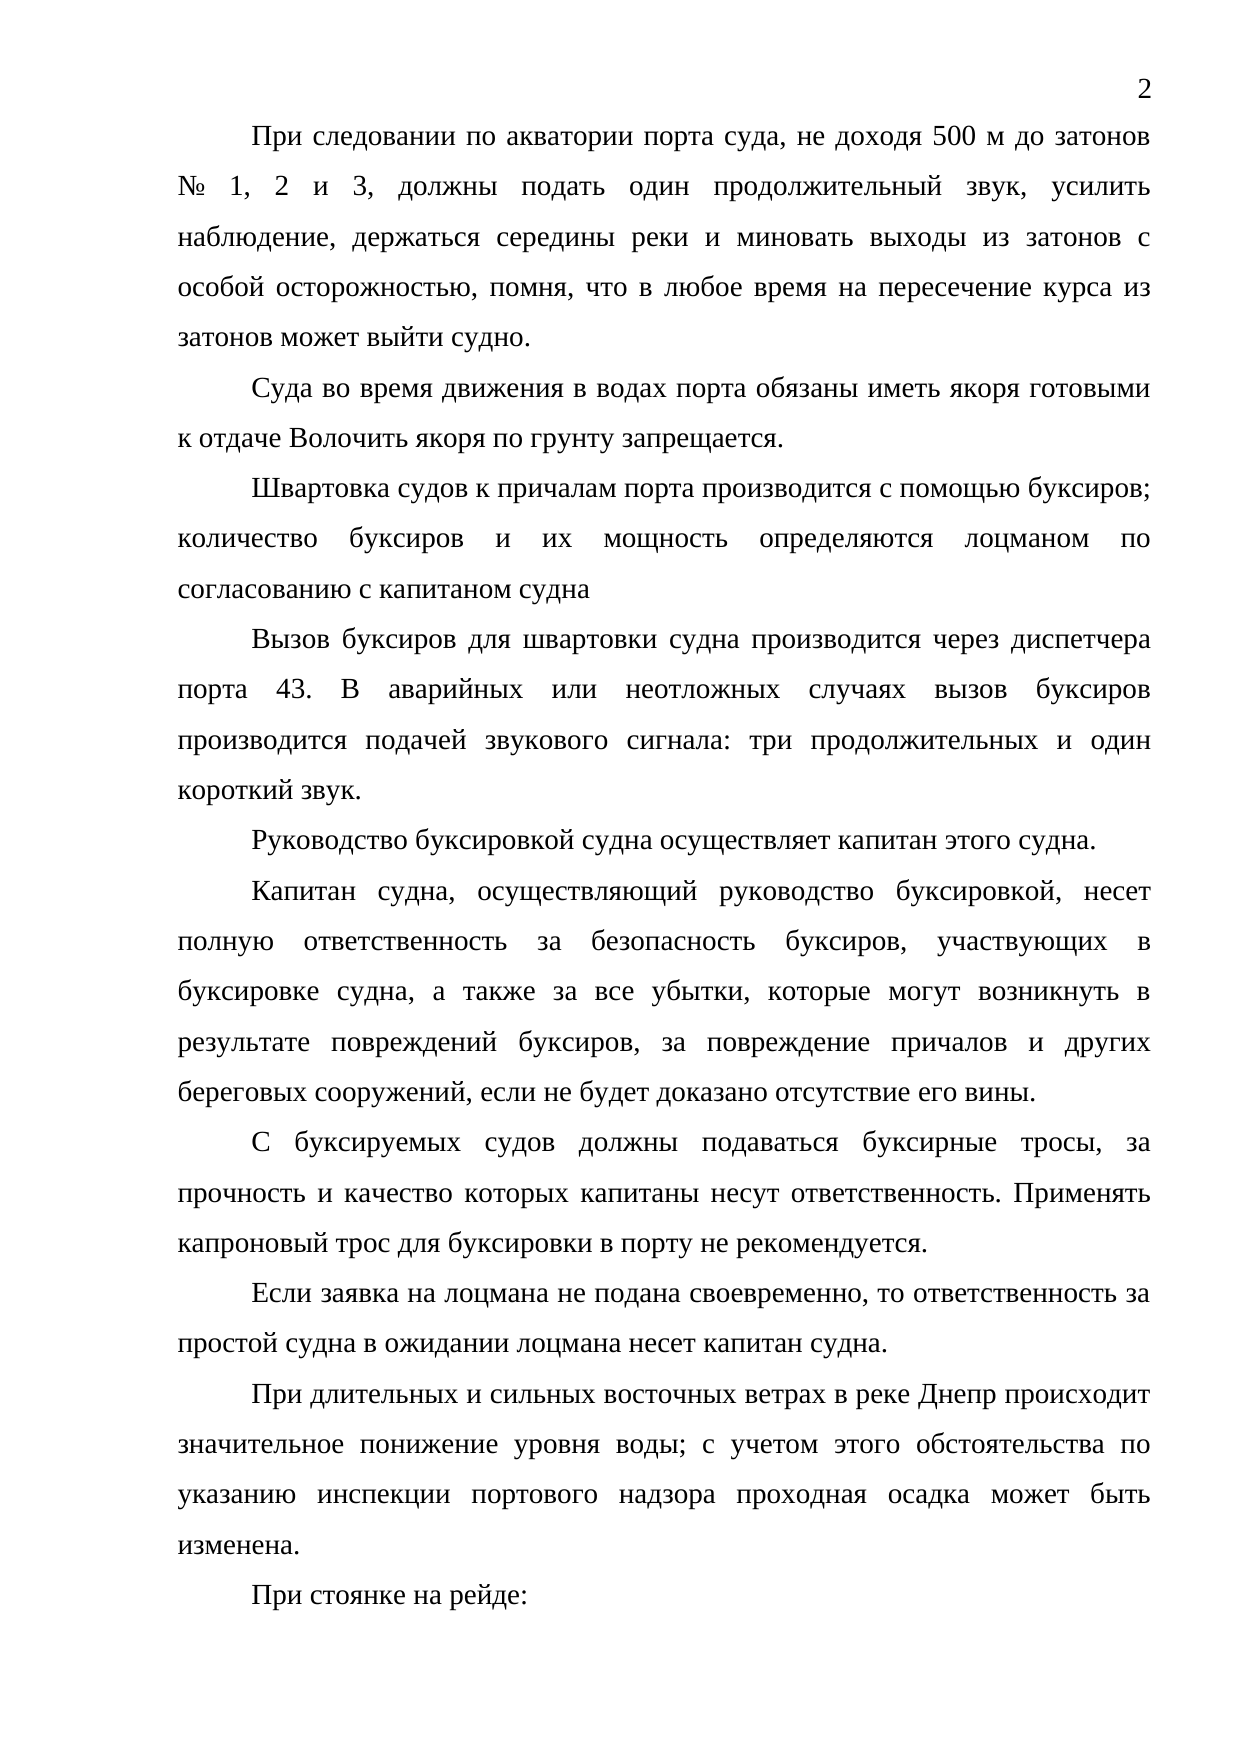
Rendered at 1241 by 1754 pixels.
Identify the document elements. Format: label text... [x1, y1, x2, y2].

text При стоянке на рейде: [177, 1577, 1152, 1611]
text Капитан судна, осуществляющий руководство буксировкой, несет полную ответственность за безопасность буксиров, участвующих в буксировке судна, а также за все убытки, которые могут возникнуть в результате повреждений буксиров, за повреждение причалов и других береговых сооружений, если не будет доказано отсутствие его вины. [177, 873, 1152, 1108]
text Если заявка на лоцмана не подана своевременно, то ответственность за простой судна в ожидании лоцмана несет капитан судна. [177, 1275, 1152, 1359]
text При длительных и сильных восточных ветрах в реке Днепр происходит значительное понижение уровня воды; с учетом этого обстоятельства по указанию инспекции портового надзора проходная осадка может быть изменена. [177, 1376, 1152, 1560]
text При следовании по акватории порта суда, не доходя 500 м до затонов № 1, 2 и 3, должны подать один продолжительный звук, усилить наблюдение, держаться середины реки и миновать выходы из затонов с особой осторожностью, помня, что в любое время на пересечение курса из затонов может выйти судно. [177, 118, 1152, 353]
text С буксируемых судов должны подаваться буксирные тросы, за прочность и качество которых капитаны несут ответственность. Применять капроновый трос для буксировки в порту не рекомендуется. [177, 1124, 1152, 1258]
text Вызов буксиров для швартовки судна производится через диспетчера порта 43. В аварийных или неотложных случаях вызов буксиров производится подачей звукового сигнала: три продолжительных и один короткий звук. [177, 621, 1152, 806]
text Суда во время движения в водах порта обязаны иметь якоря готовыми к отдаче Волочить якоря по грунту запрещается. [177, 370, 1152, 453]
text Швартовка судов к причалам порта производится с помощью буксиров; количество буксиров и их мощность определяются лоцманом по согласованию с капитаном судна [177, 470, 1152, 604]
text Руководство буксировкой судна осуществляет капитан этого судна. [177, 822, 1152, 856]
